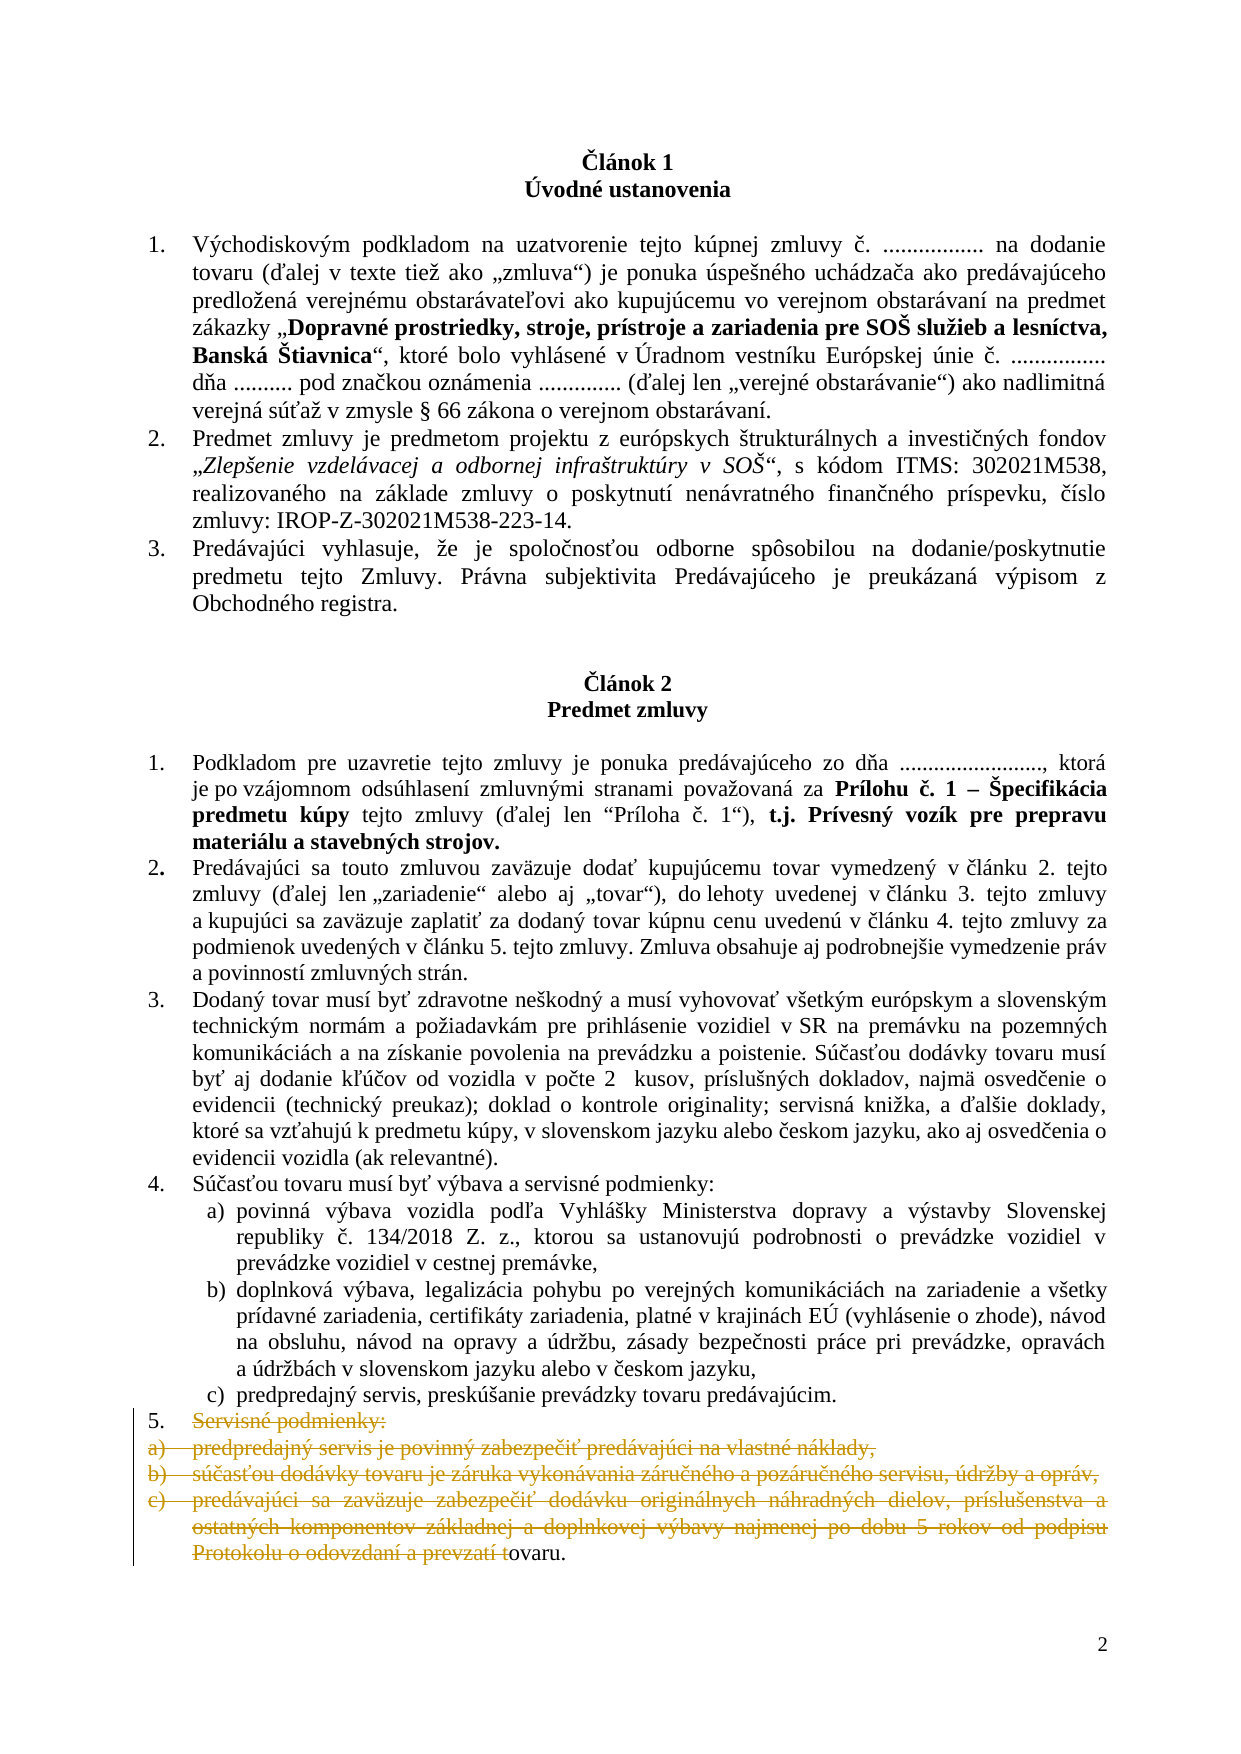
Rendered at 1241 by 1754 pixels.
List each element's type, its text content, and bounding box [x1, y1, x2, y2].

text Článok 2 [148, 669, 1107, 696]
text b) doplnková výbava, legalizácia pohybu po verejných komunikáciách na zariadenie a všetky prídavné zariadenia, certifikáty zariadenia, platné v krajinách EÚ (vyhlásenie o zhode), návod na obsluhu, návod na opravy a údržbu, zásady bezpečnosti práce pri prevádzke, opravách a údržbách v slovenskom jazyku alebo v českom jazyku, [207, 1276, 1107, 1381]
text 3. Dodaný tovar musí byť zdravotne neškodný a musí vyhovovať všetkým európskym a slovenským technickým normám a požiadavkám pre prihlásenie vozidiel v SR na premávku na pozemných komunikáciách a na získanie povolenia na prevádzku a poistenie. Súčasťou dodávky tovaru musí byť aj dodanie kľúčov od vozidla v počte 2 kusov, príslušných dokladov, najmä osvedčenie o evidencii (technický preukaz); doklad o kontrole originality; servisná knižka, a ďalšie doklady, ktoré sa vzťahujú k predmetu kúpy, v slovenskom jazyku alebo českom jazyku, ako aj osvedčenia o evidencii vozidla (ak relevantné). [148, 986, 1107, 1170]
text 5. [148, 1407, 1107, 1434]
text Úvodné ustanovenia [148, 175, 1107, 203]
list Východiskovým podkladom na uzatvorenie tejto kúpnej zmluvy č. ................. na dodanie tovaru (ďalej v texte tiež ako „zmluva“) je ponuka úspešného uchádzača ako predávajúceho predložená verejnému obstarávateľovi ako kupujúcemu vo verejnom obstarávaní na predmet zákazky „Dopravné prostriedky, stroje, prístroje a zariadenia pre SOŠ služieb a lesníctva, Banská Štiavnica“, ktoré bolo vyhlásené v Úradnom vestníku Európskej únie č. ................ dňa .......... pod značkou oznámenia .............. (ďalej len „verejné obstarávanie“) ako nadlimitná verejná súťaž v zmysle § 66 zákona o verejnom obstarávaní. [148, 230, 1107, 424]
text 2. Predávajúci sa touto zmluvou zaväzuje dodať kupujúcemu tovar vymedzený v článku 2. tejto zmluvy (ďalej len „zariadenie“ alebo aj „tovar“), do lehoty uvedenej v článku 3. tejto zmluvy a kupujúci sa zaväzuje zaplatiť za dodaný tovar kúpnu cenu uvedenú v článku 4. tejto zmluvy za podmienok uvedených v článku 5. tejto zmluvy. Zmluva obsahuje aj podrobnejšie vymedzenie práv a povinností zmluvných strán. [148, 854, 1107, 986]
text Článok 1 [148, 148, 1107, 175]
text c) predpredajný servis, preskúšanie prevádzky tovaru predávajúcim. [207, 1381, 1107, 1407]
list Predávajúci vyhlasuje, že je spoločnosťou odborne spôsobilou na dodanie/poskytnutie predmetu tejto Zmluvy. Právna subjektivita Predávajúceho je preukázaná výpisom z Obchodného registra. [148, 534, 1107, 617]
text Predmet zmluvy [148, 696, 1107, 722]
text 1. Podkladom pre uzavretie tejto zmluvy je ponuka predávajúceho zo dňa ........................., ktorá je po vzájomnom odsúhlasení zmluvnými stranami považovaná za Prílohu č. 1 – Špecifikácia predmetu kúpy tejto zmluvy (ďalej len “Príloha č. 1“), t.j. Prívesný vozík pre prepravu materiálu a stavebných strojov. [148, 749, 1107, 854]
text 4. Súčasťou tovaru musí byť výbava a servisné podmienky: [148, 1170, 1107, 1197]
list Predmet zmluvy je predmetom projektu z európskych štrukturálnych a investičných fondov „Zlepšenie vzdelávacej a odbornej infraštruktúry v SOŠ“, s kódom ITMS: 302021M538, realizovaného na základe zmluvy o poskytnutí nenávratného finančného príspevku, číslo zmluvy: IROP-Z-302021M538-223-14. [148, 424, 1107, 534]
text a) povinná výbava vozidla podľa Vyhlášky Ministerstva dopravy a výstavby Slovenskej republiky č. 134/2018 Z. z., ktorou sa ustanovujú podrobnosti o prevádzke vozidiel v prevádzke vozidiel v cestnej premávke, [207, 1197, 1107, 1276]
